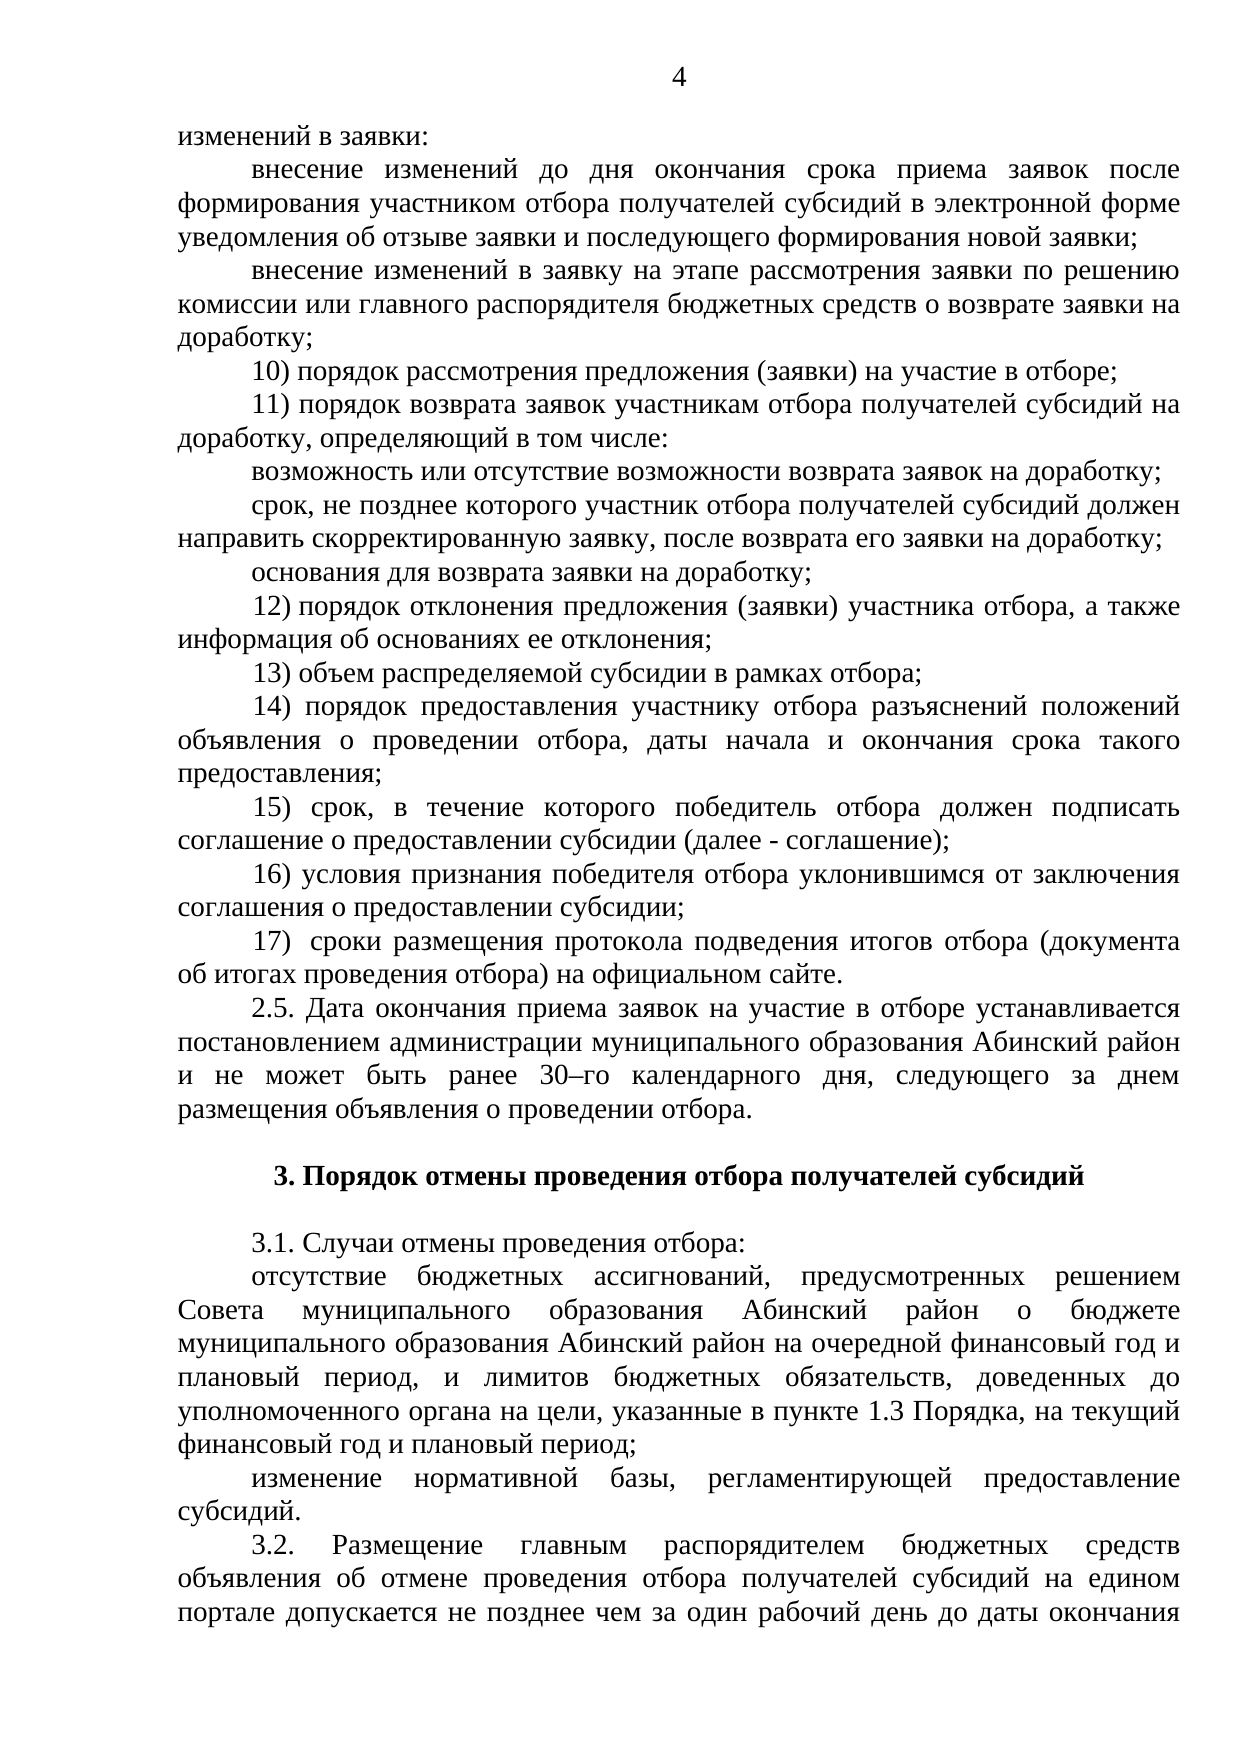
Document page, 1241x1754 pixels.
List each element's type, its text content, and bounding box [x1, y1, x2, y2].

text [177, 1527, 1181, 1627]
text 10) порядок рассмотрения предложения (заявки) на участие в отборе; [177, 353, 1181, 386]
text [177, 118, 1181, 152]
text внесение изменений в заявку на этапе рассмотрения заявки по решению комиссии или главного распорядителя бюджетных средств о возврате заявки на доработку; [177, 252, 1181, 353]
text возможность или отсутствие возможности возврата заявок на доработку; [177, 453, 1181, 487]
text внесение изменений до дня окончания срока приема заявок после формирования участником отбора получателей субсидий в электронной форме уведомления об отзыве заявки и последующего формирования новой заявки; [177, 152, 1181, 252]
text 3. Порядок отмены проведения отбора получателей субсидий [177, 1158, 1181, 1191]
text 13) объем распределяемой субсидии в рамках отбора; [177, 655, 1181, 688]
text 15) срок, в течение которого победитель отбора должен подписать соглашение о предоставлении субсидии (далее - соглашение); [177, 789, 1181, 856]
text основания для возврата заявки на доработку; [177, 554, 1181, 588]
text 14) порядок предоставления участнику отбора разъяснений положений объявления о проведении отбора, даты начала и окончания срока такого предоставления; [177, 688, 1181, 789]
text 11) порядок возврата заявок участникам отбора получателей субсидий на доработку, определяющий в том числе: [177, 386, 1181, 453]
text 12) порядок отклонения предложения (заявки) участника отбора, а также информация об основаниях ее отклонения; [177, 588, 1181, 655]
text 16) условия признания победителя отбора уклонившимся от заключения соглашения о предоставлении субсидии; [177, 856, 1181, 923]
text 17) сроки размещения протокола подведения итогов отбора (документа об итогах проведения отбора) на официальном сайте. [177, 923, 1181, 990]
text 3.1. Случаи отмены проведения отбора: [177, 1225, 1181, 1258]
text изменение нормативной базы, регламентирующей предоставление субсидий. [177, 1460, 1181, 1527]
text отсутствие бюджетных ассигнований, предусмотренных решением Совета муниципального образования Абинский район о бюджете муниципального образования Абинский район на очередной финансовый год и плановый период, и лимитов бюджетных обязательств, доведенных до уполномоченного органа на цели, указанные в пункте 1.3 Порядка, на текущий финансовый год и плановый период; [177, 1258, 1181, 1460]
text 2.5. Дата окончания приема заявок на участие в отборе устанавливается постановлением администрации муниципального образования Абинский район и не может быть ранее 30–го календарного дня, следующего за днем размещения объявления о проведении отбора. [177, 990, 1181, 1124]
text срок, не позднее которого участник отбора получателей субсидий должен направить скорректированную заявку, после возврата его заявки на доработку; [177, 487, 1181, 554]
